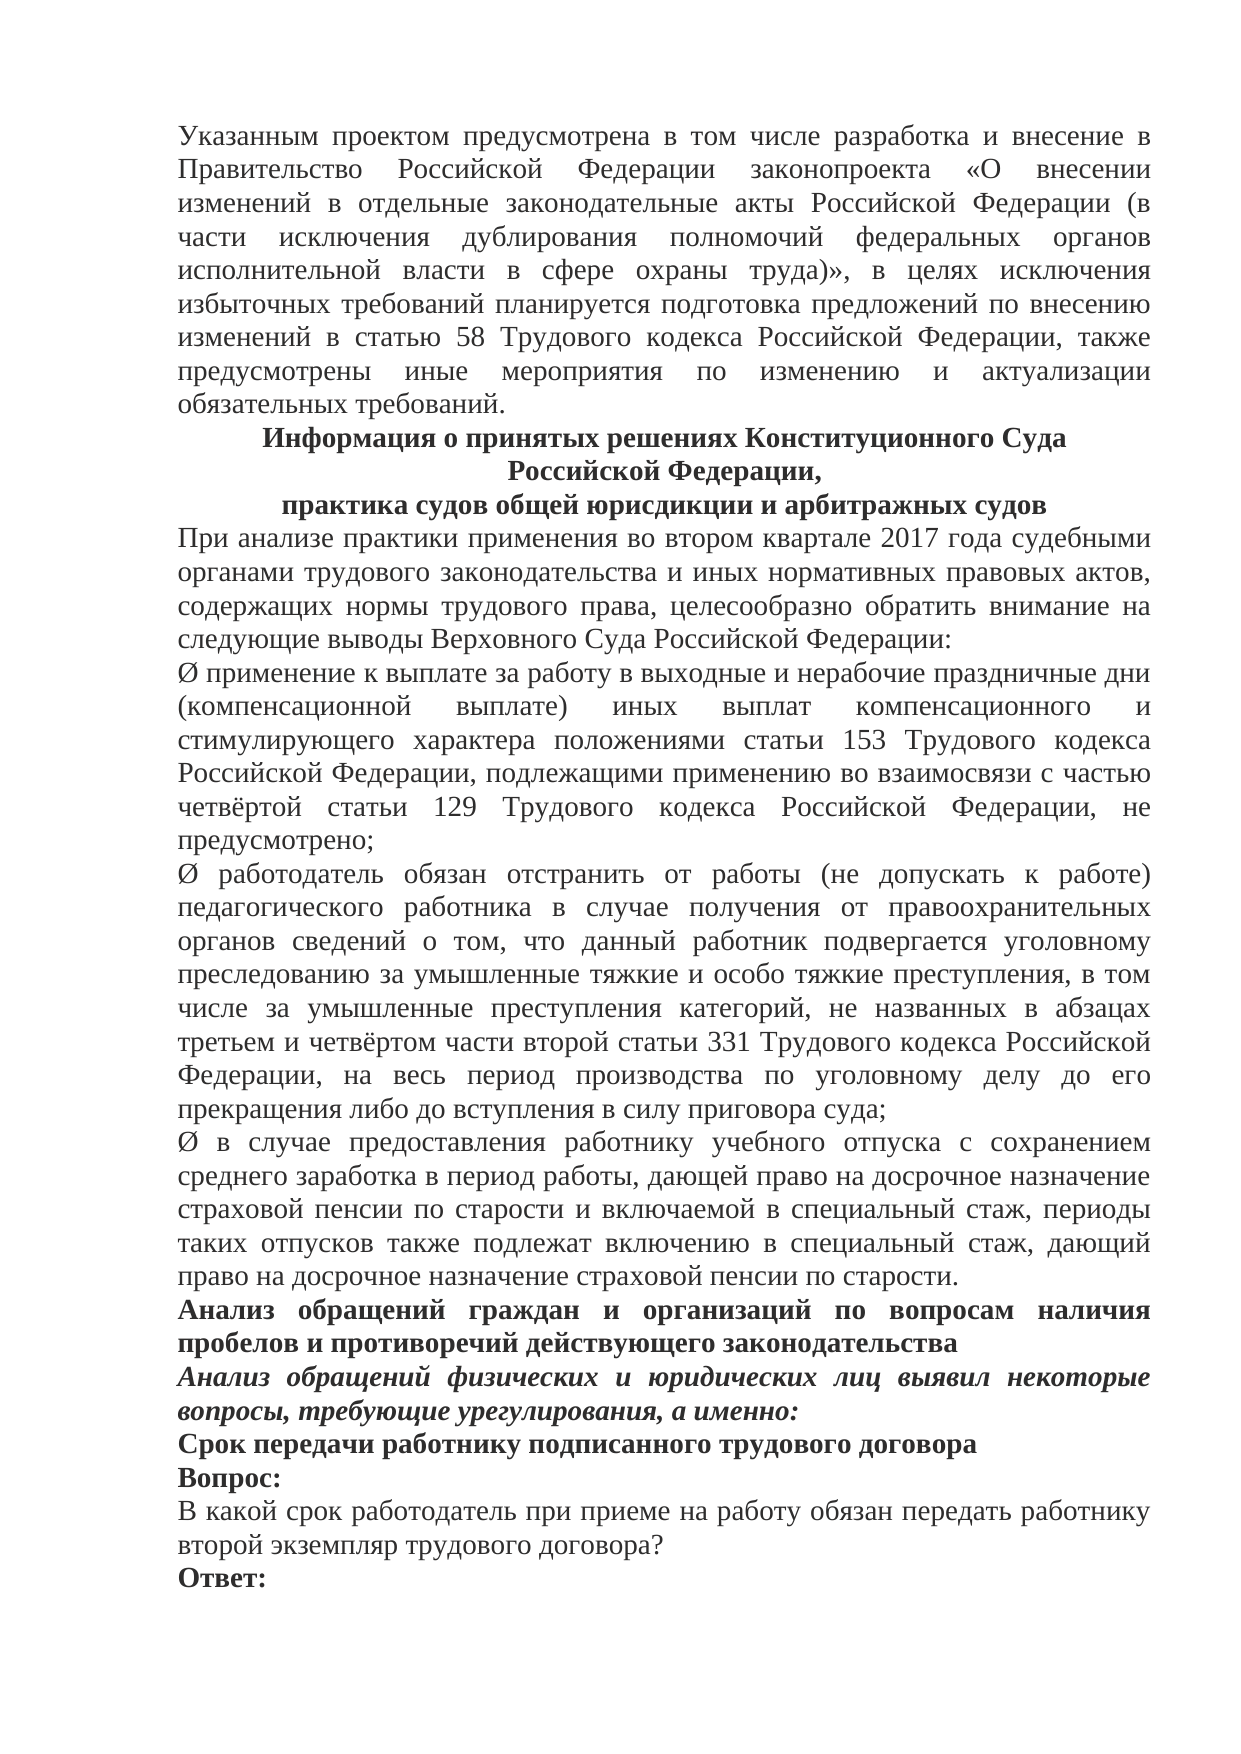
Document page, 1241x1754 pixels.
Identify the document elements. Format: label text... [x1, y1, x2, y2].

text Ø в случае предоставления работнику учебного отпуска с сохранением среднего заработка в период работы, дающей право на досрочное назначение страховой пенсии по старости и включаемой в специальный стаж, периоды таких отпусков также подлежат включению в специальный стаж, дающий право на досрочное назначение страховой пенсии по старости. [177, 1124, 1152, 1292]
text Информация о принятых решениях Конституционного Суда [177, 420, 1152, 453]
text Российской Федерации, [177, 453, 1152, 487]
text Указанным проектом предусмотрена в том числе разработка и внесение в Правительство Российской Федерации законопроекта «О внесении изменений в отдельные законодательные акты Российской Федерации (в части исключения дублирования полномочий федеральных органов исполнительной власти в сфере охраны труда)», в целях исключения избыточных требований планируется подготовка предложений по внесению изменений в статью 58 Трудового кодекса Российской Федерации, также предусмотрены иные мероприятия по изменению и актуализации обязательных требований. [177, 118, 1152, 420]
text В какой срок работодатель при приеме на работу обязан передать работнику второй экземпляр трудового договора? [177, 1493, 1152, 1560]
text Ответ: [177, 1560, 1152, 1594]
text Срок передачи работнику подписанного трудового договора [177, 1426, 1152, 1460]
text При анализе практики применения во втором квартале 2017 года судебными органами трудового законодательства и иных нормативных правовых актов, содержащих нормы трудового права, целесообразно обратить внимание на следующие выводы Верховного Суда Российской Федерации: [177, 521, 1152, 655]
text Вопрос: [177, 1460, 1152, 1493]
text Анализ обращений граждан и организаций по вопросам наличия пробелов и противоречий действующего законодательства [177, 1292, 1152, 1359]
text практика судов общей юрисдикции и арбитражных судов [177, 487, 1152, 521]
text Анализ обращений физических и юридических лиц выявил некоторые вопросы, требующие урегулирования, а именно: [177, 1359, 1152, 1426]
text Ø работодатель обязан отстранить от работы (не допускать к работе) педагогического работника в случае получения от правоохранительных органов сведений о том, что данный работник подвергается уголовному преследованию за умышленные тяжкие и особо тяжкие преступления, в том числе за умышленные преступления категорий, не названных в абзацах третьем и четвёртом части второй статьи 331 Трудового кодекса Российской Федерации, на весь период производства по уголовному делу до его прекращения либо до вступления в силу приговора суда; [177, 856, 1152, 1124]
text Ø применение к выплате за работу в выходные и нерабочие праздничные дни (компенсационной выплате) иных выплат компенсационного и стимулирующего характера положениями статьи 153 Трудового кодекса Российской Федерации, подлежащими применению во взаимосвязи с частью четвёртой статьи 129 Трудового кодекса Российской Федерации, не предусмотрено; [177, 655, 1152, 856]
